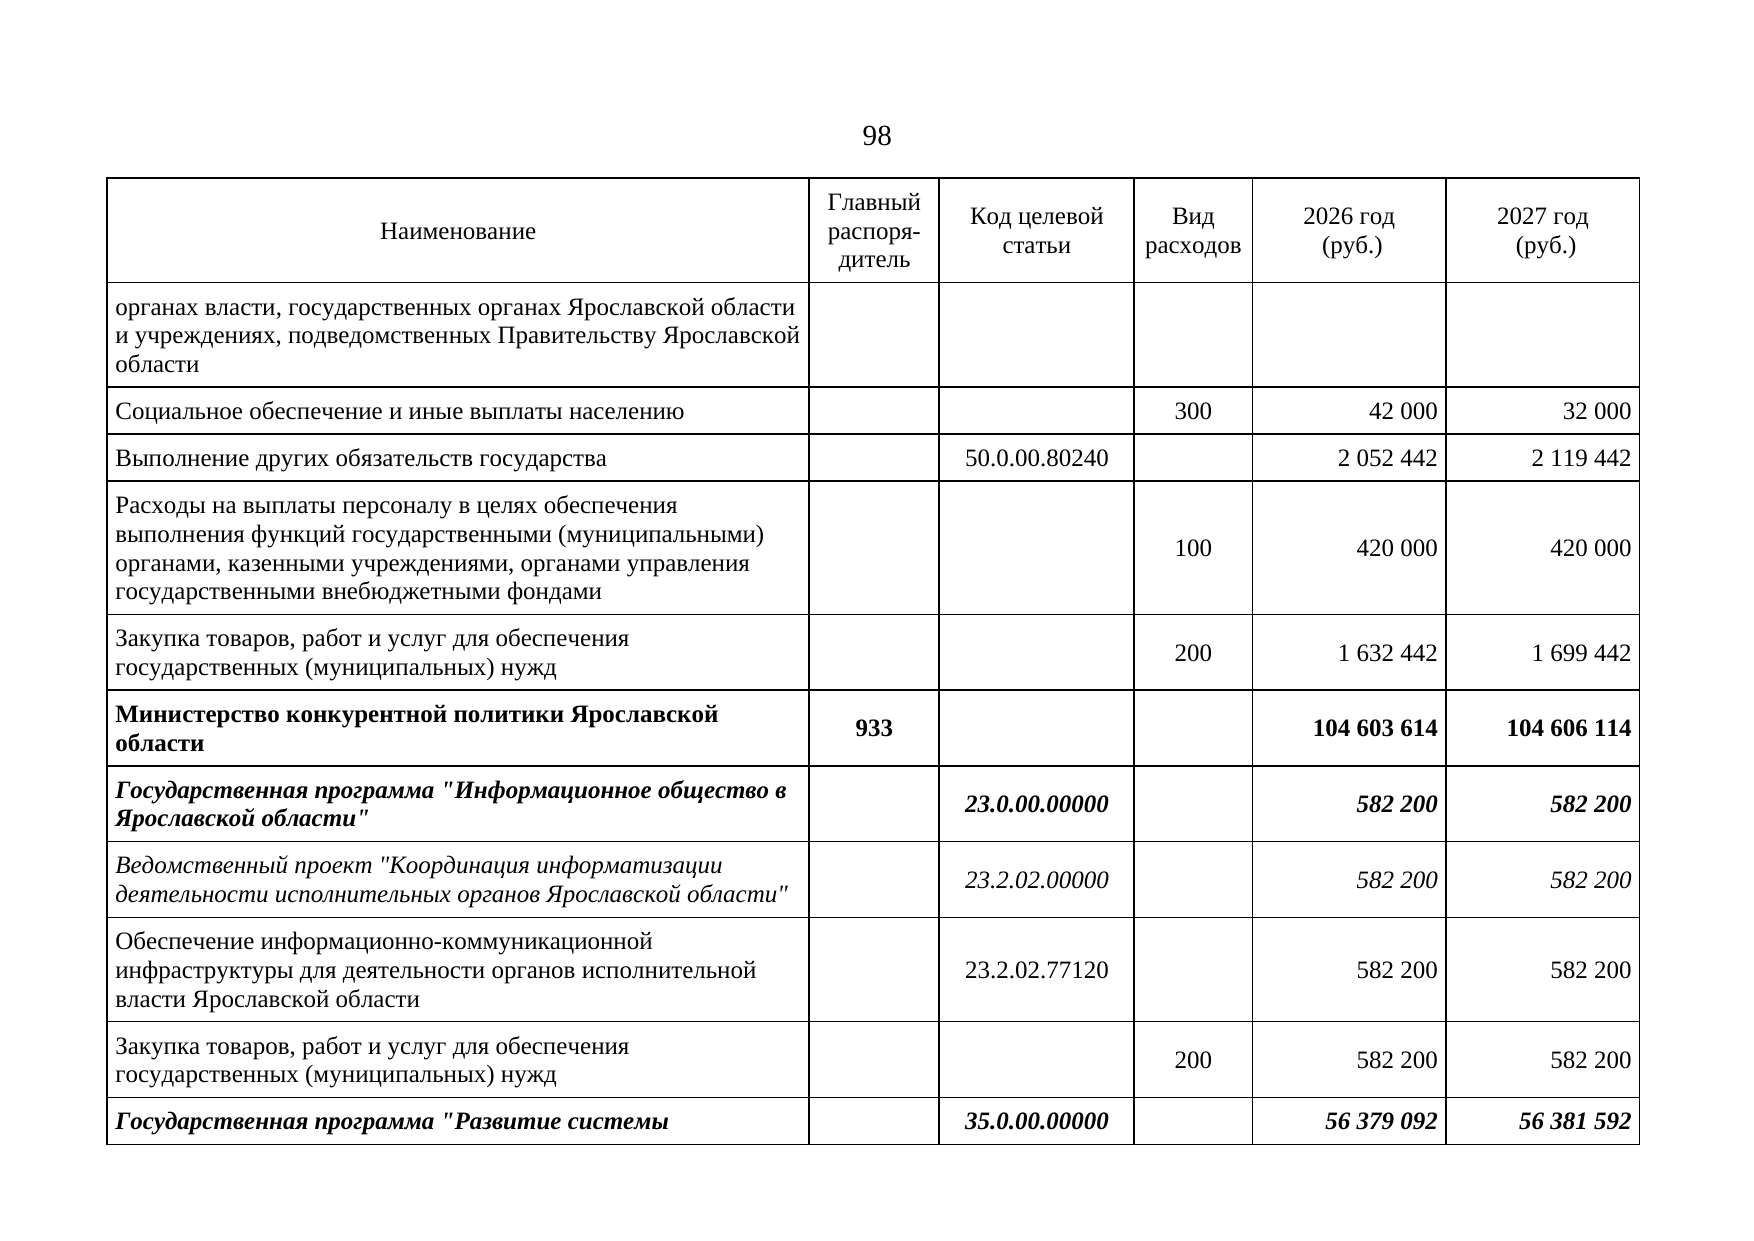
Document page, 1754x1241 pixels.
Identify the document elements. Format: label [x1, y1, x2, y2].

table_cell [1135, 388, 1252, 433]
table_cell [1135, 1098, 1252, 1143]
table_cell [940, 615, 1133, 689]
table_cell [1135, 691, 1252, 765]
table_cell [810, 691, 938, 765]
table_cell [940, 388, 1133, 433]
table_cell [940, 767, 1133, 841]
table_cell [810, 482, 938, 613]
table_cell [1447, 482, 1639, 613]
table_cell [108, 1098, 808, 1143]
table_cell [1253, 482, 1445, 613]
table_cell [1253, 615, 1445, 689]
table_header [810, 179, 938, 282]
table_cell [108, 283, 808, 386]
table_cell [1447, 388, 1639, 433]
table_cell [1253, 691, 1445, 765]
table_header [108, 179, 808, 282]
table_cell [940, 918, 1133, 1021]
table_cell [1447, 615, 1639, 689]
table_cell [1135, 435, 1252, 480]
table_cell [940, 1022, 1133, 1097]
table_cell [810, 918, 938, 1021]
table_header [940, 179, 1133, 282]
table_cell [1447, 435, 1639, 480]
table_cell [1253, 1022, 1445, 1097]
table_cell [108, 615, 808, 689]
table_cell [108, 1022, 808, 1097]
table_header [1447, 179, 1639, 282]
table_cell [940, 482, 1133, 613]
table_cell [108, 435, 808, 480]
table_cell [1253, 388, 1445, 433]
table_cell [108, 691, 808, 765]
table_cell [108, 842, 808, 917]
table_header [1135, 179, 1252, 282]
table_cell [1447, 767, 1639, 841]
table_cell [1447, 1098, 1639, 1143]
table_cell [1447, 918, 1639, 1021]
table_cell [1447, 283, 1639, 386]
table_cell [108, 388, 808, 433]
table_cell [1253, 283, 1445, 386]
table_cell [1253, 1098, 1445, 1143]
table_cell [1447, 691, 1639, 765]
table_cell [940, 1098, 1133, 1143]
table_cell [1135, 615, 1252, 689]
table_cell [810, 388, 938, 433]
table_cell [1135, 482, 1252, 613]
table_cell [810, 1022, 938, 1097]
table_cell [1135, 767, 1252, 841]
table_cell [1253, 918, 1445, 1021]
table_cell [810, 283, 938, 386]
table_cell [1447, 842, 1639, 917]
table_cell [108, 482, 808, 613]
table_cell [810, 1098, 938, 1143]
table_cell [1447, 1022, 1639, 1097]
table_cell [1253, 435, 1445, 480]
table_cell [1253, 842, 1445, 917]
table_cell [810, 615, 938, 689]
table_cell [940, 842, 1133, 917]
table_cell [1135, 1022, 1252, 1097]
table_header [1253, 179, 1445, 282]
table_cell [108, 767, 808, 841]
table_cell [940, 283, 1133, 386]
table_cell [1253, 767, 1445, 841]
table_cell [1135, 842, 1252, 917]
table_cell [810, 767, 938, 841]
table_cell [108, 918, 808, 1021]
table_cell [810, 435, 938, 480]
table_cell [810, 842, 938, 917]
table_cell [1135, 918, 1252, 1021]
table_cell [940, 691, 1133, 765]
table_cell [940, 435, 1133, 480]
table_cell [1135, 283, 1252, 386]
